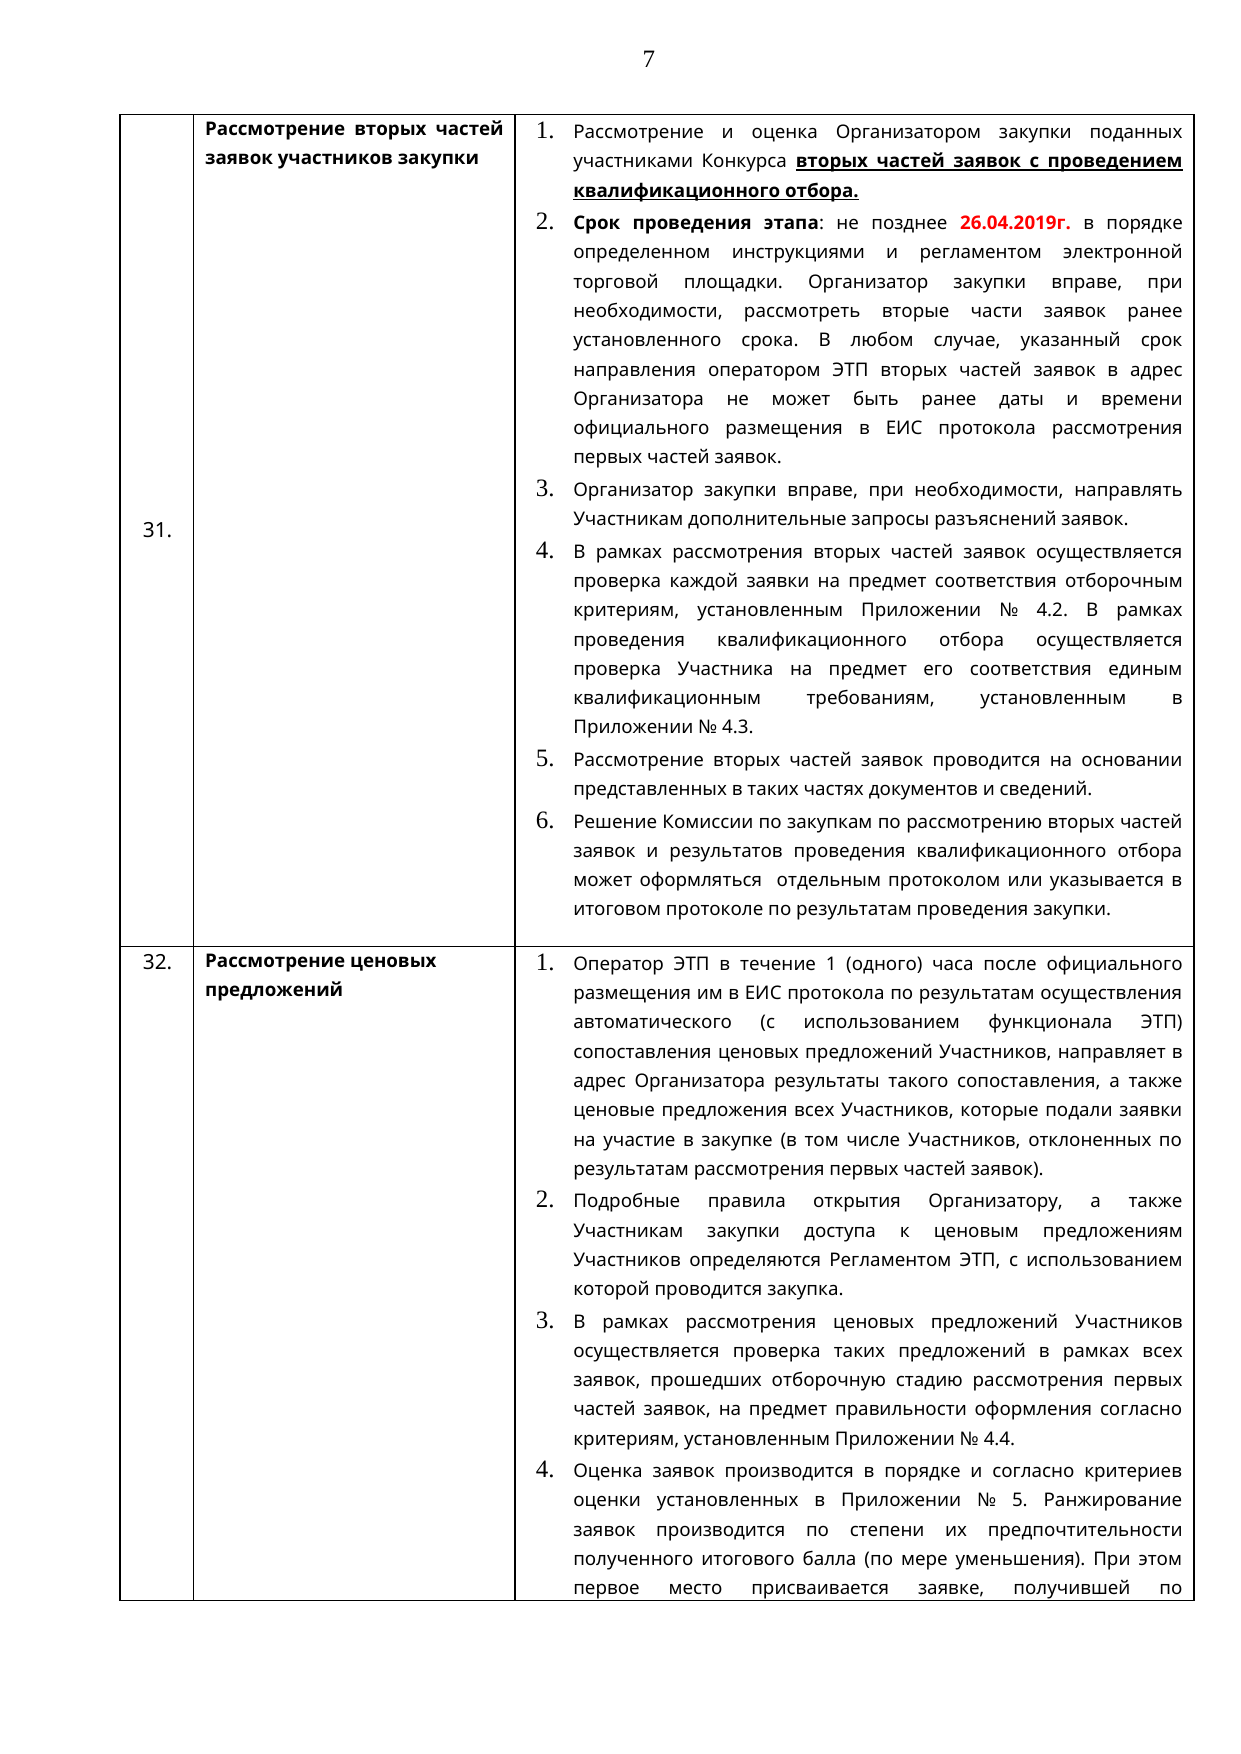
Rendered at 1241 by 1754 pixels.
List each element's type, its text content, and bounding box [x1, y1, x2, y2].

table_cell Рассмотрение вторых частей заявок участников закупки [194, 115, 514, 946]
table_cell [121, 115, 193, 946]
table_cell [194, 947, 514, 1600]
table_cell [121, 947, 193, 1600]
table_cell Рассмотрение и оценка Организатором закупки поданных участниками Конкурса вторых частей заявок с проведением квалификационного отбора. Срок проведения этапа: не позднее 26.04.2019г. в порядке определенном инструкциями и регламентом электронной торговой площадки. Организатор закупки вправе, при необходимости, рассмотреть вторые части заявок ранее установленного срока. В любом случае, указанный срок направления оператором ЭТП вторых частей заявок в адрес Организатора не может быть ранее даты и времени официального размещения в ЕИС протокола рассмотрения первых частей заявок. Организатор закупки вправе, при необходимости, направлять Участникам дополнительные запросы разъяснений заявок. В рамках рассмотрения вторых частей заявок осуществляется проверка каждой заявки на предмет соответствия отборочным критериям, установленным Приложении № 4.2. В рамках проведения квалификационного отбора осуществляется проверка Участника на предмет его соответствия единым квалификационным требованиям, установленным в Приложении № 4.3. Рассмотрение вторых частей заявок проводится на основании представленных в таких частях документов и сведений. Решение Комиссии по закупкам по рассмотрению вторых частей заявок и результатов проведения квалификационного отбора может оформляться отдельным протоколом или указывается в итоговом протоколе по результатам проведения закупки. [516, 115, 1193, 946]
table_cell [516, 947, 1193, 1600]
